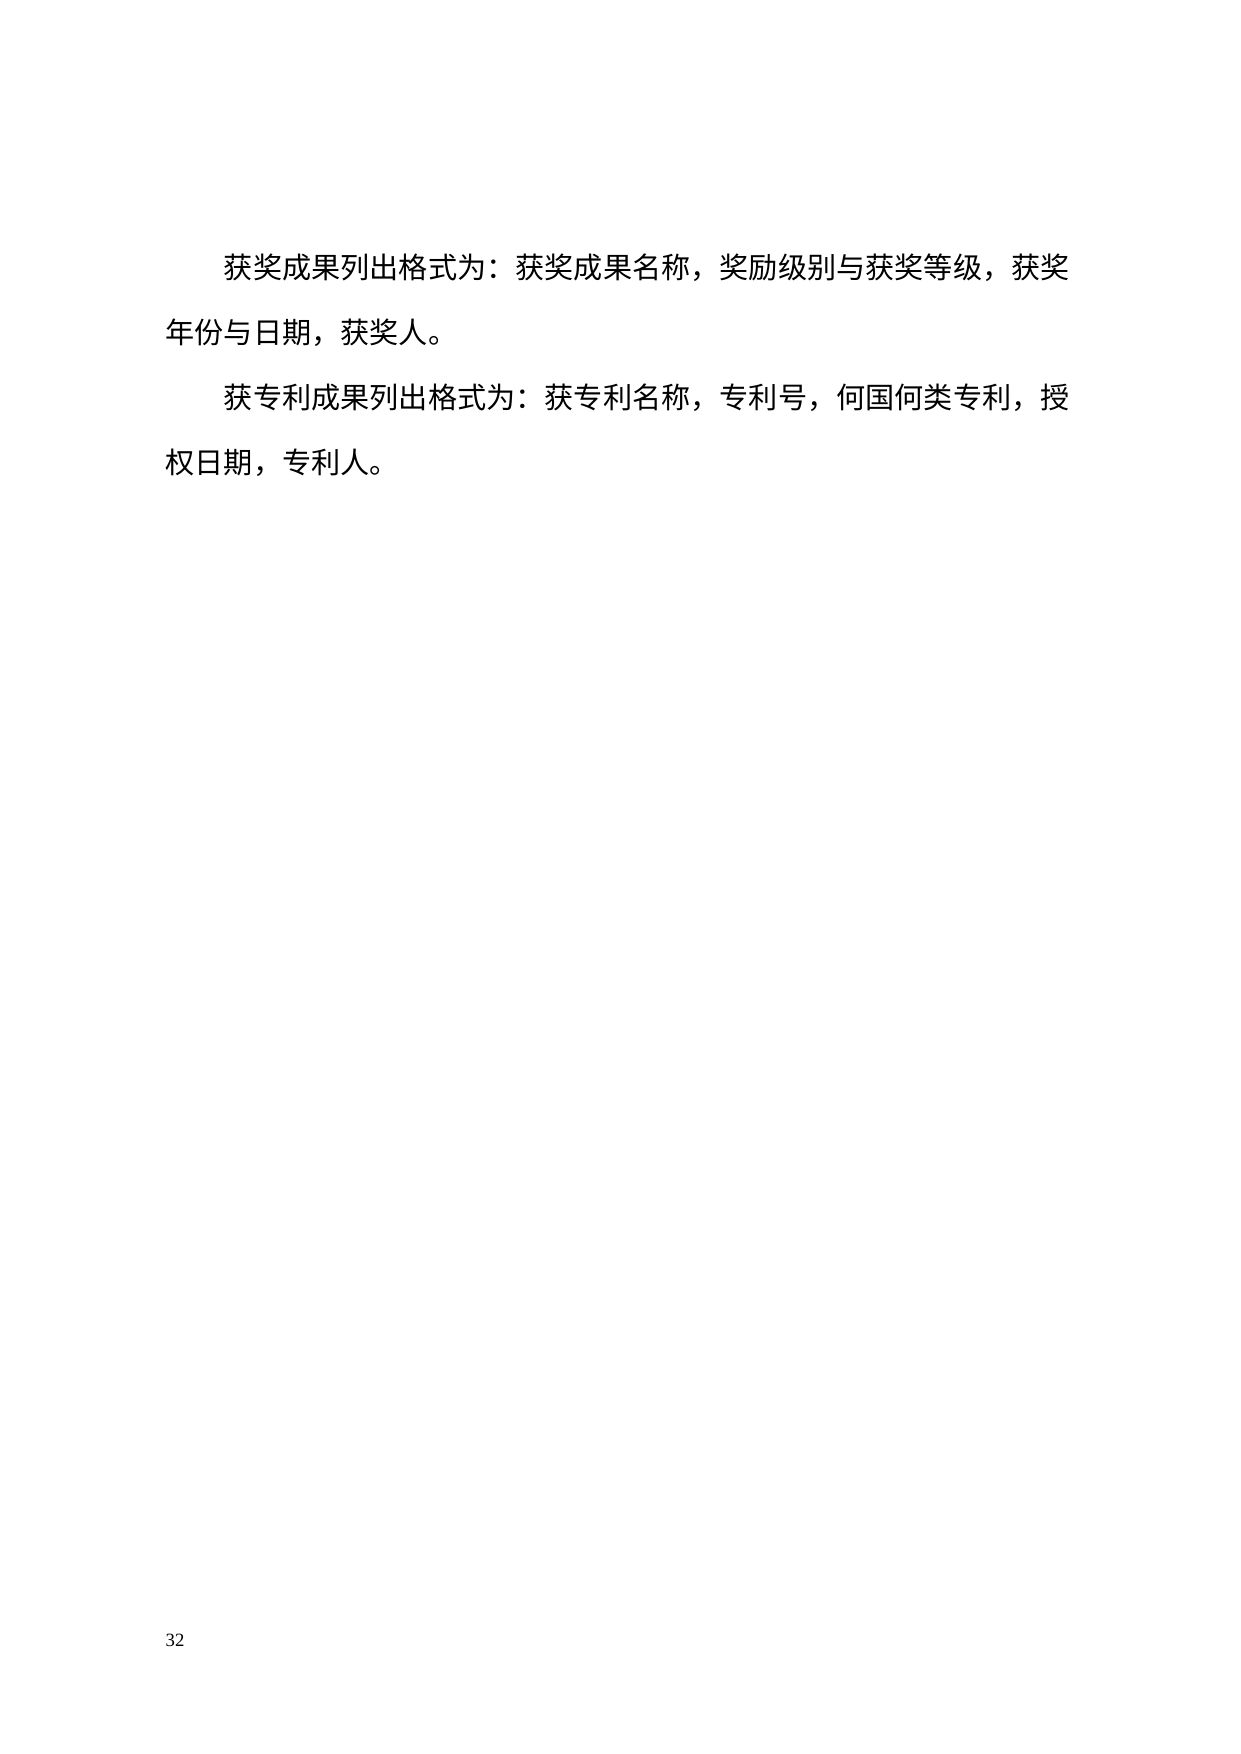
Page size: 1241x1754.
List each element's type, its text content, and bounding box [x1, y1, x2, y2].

text 获专利成果列出格式为：获专利名称，专利号，何国何类专利，授权日期，专利人。 [165, 363, 1087, 493]
text 获奖成果列出格式为：获奖成果名称，奖励级别与获奖等级，获奖年份与日期，获奖人。 [165, 233, 1087, 363]
